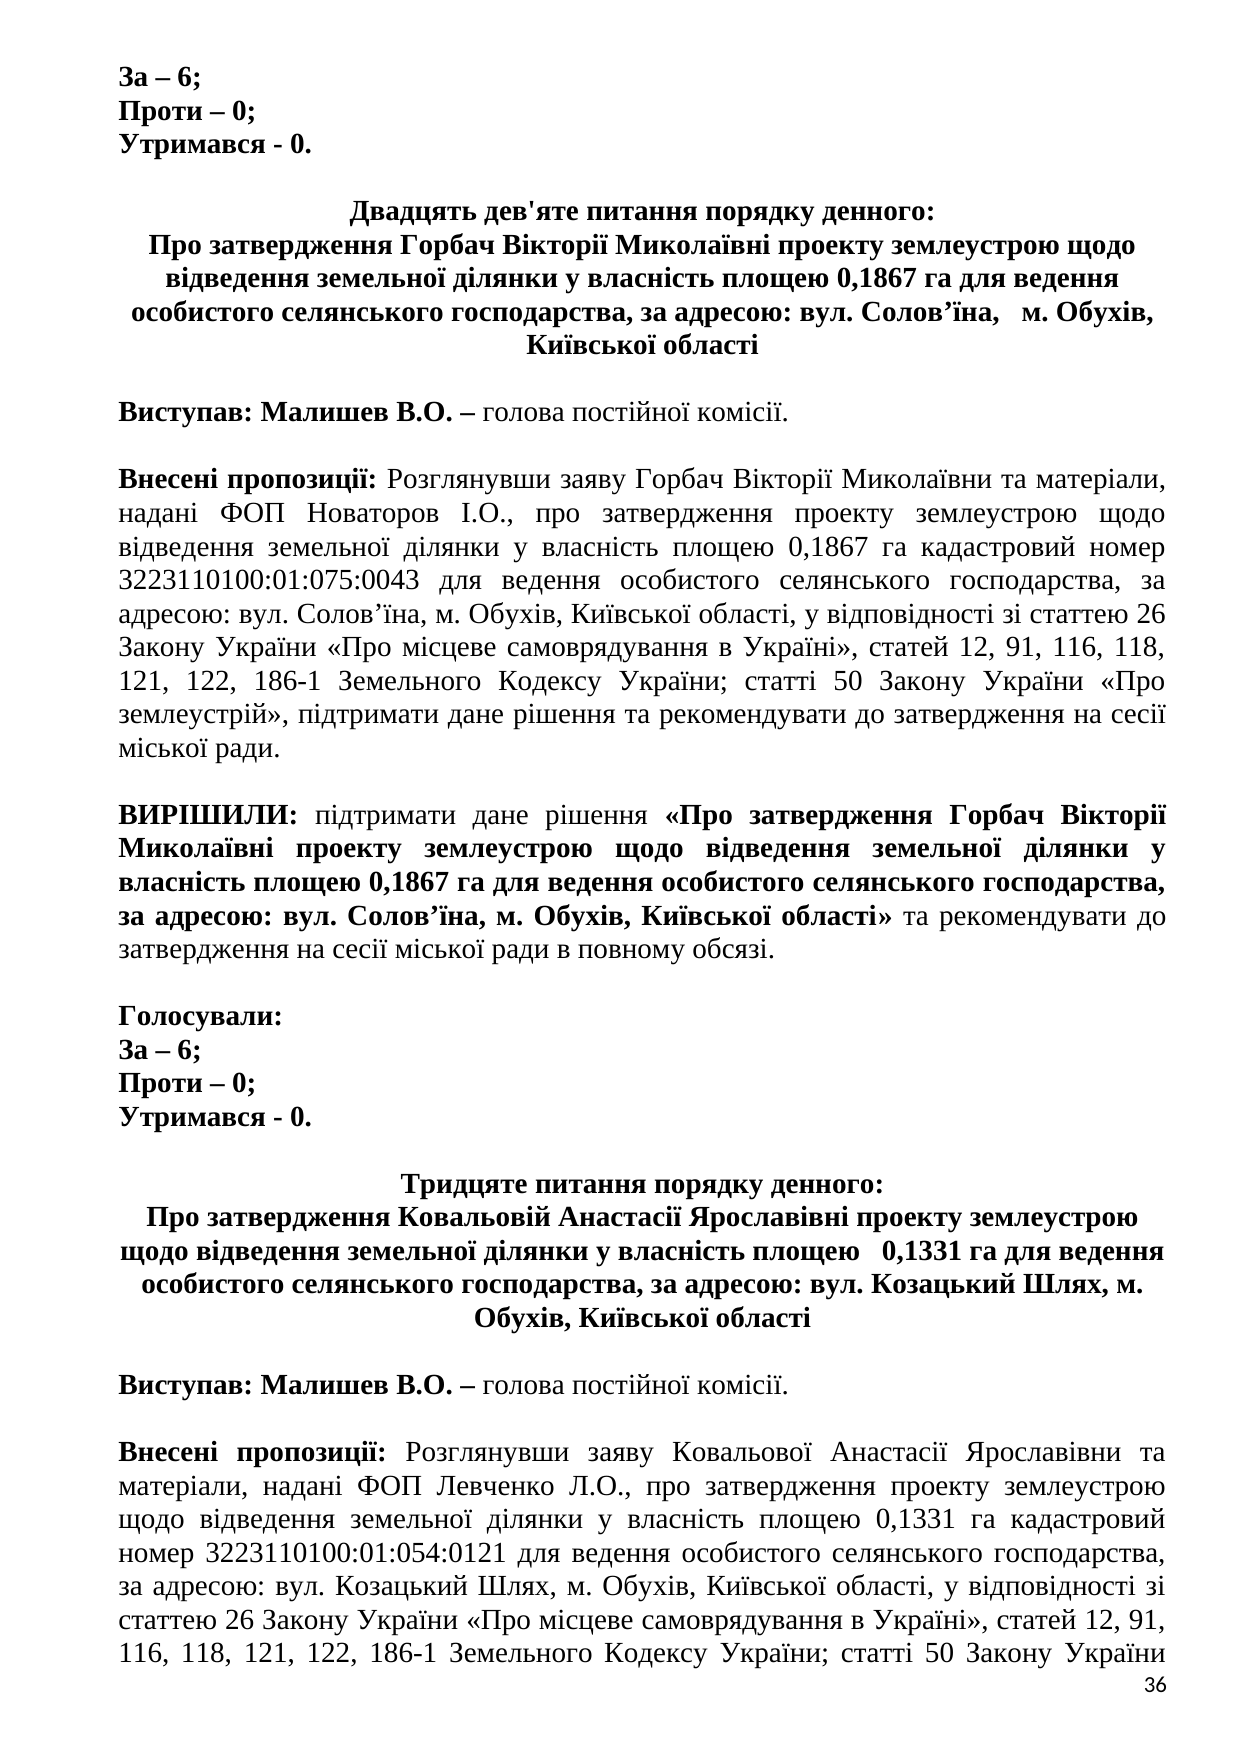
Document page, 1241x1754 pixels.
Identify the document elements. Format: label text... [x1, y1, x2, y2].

text Двадцять дев'яте питання порядку денного: [118, 193, 1167, 227]
text Тридцяте питання порядку денного: [118, 1166, 1167, 1199]
text Виступав: Малишев В.О. – голова постійної комісії. [118, 394, 1167, 428]
text За – 6; [118, 1032, 1167, 1065]
text Виступав: Малишев В.О. – голова постійної комісії. [118, 1367, 1167, 1401]
text Голосували: [118, 998, 1167, 1032]
text За – 6; [118, 59, 1167, 93]
text Утримався - 0. [118, 1099, 1167, 1132]
text Утримався - 0. [118, 126, 1167, 160]
text Про затвердження Горбач Вікторії Миколаївні проекту землеустрою щодо відведення земельної ділянки у власність площею 0,1867 га для ведення особистого селянського господарства, за адресою: вул. Солов’їна, м. Обухів, Київської області [118, 227, 1167, 361]
text Проти – 0; [118, 93, 1167, 126]
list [118, 1434, 1167, 1669]
list Внесені пропозиції: Розглянувши заяву Горбач Вікторії Миколаївни та матеріали, надані ФОП Новаторов І.О., про затвердження проекту землеустрою щодо відведення земельної ділянки у власність площею 0,1867 га кадастровий номер 3223110100:01:075:0043 для ведення особистого селянського господарства, за адресою: вул. Солов’їна, м. Обухів, Київської області, у відповідності зі статтею 26 Закону України «Про місцеве самоврядування в Україні», статей 12, 91, 116, 118, 121, 122, 186-1 Земельного Кодексу України; статті 50 Закону України «Про землеустрій», підтримати дане рішення та рекомендувати до затвердження на сесії міської ради. [118, 462, 1167, 763]
text Про затвердження Ковальовій Анастасії Ярославівні проекту землеустрою щодо відведення земельної ділянки у власність площею 0,1331 га для ведення особистого селянського господарства, за адресою: вул. Козацький Шлях, м. Обухів, Київської області [118, 1199, 1167, 1334]
text ВИРІШИЛИ: підтримати дане рішення «Про затвердження Горбач Вікторії Миколаївні проекту землеустрою щодо відведення земельної ділянки у власність площею 0,1867 га для ведення особистого селянського господарства, за адресою: вул. Солов’їна, м. Обухів, Київської області» та рекомендувати до затвердження на сесії міської ради в повному обсязі. [118, 797, 1167, 965]
text Проти – 0; [118, 1065, 1167, 1099]
